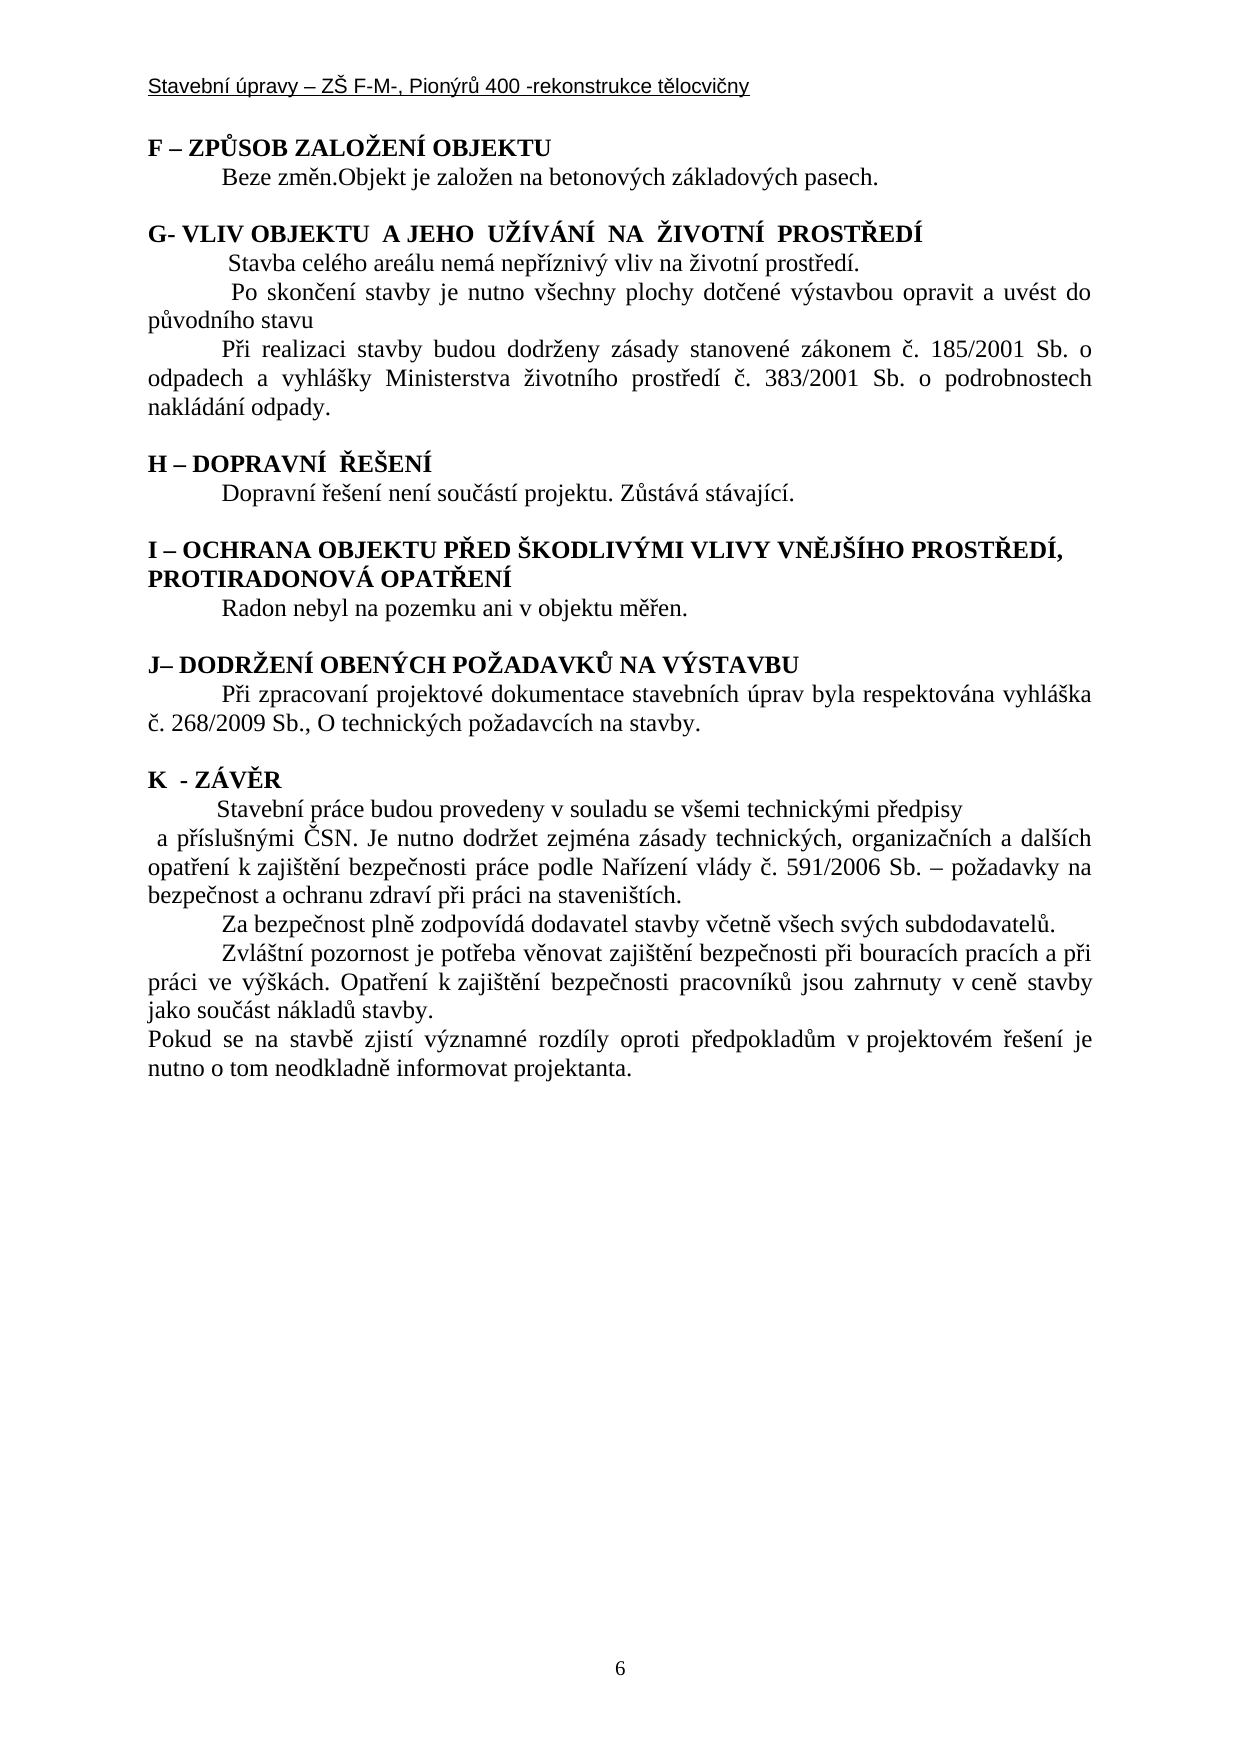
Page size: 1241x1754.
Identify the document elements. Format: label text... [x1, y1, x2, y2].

text Dopravní řešení není součástí projektu. Zůstává stávající. [148, 478, 1093, 507]
text Za bezpečnost plně zodpovídá dodavatel stavby včetně všech svých subdodavatelů. [148, 909, 1093, 938]
text K - ZÁVĚR [148, 765, 1093, 794]
text Beze změn.Objekt je založen na betonových základových pasech. [148, 162, 1093, 190]
text PROTIRADONOVÁ OPATŘENÍ [148, 564, 1093, 593]
text I – OCHRANA OBJEKTU PŘED ŠKODLIVÝMI VLIVY VNĚJŠÍHO PROSTŘEDÍ, [148, 535, 1093, 564]
text Stavební práce budou provedeny v souladu se všemi technickými předpisy [148, 794, 1093, 823]
text J– DODRŽENÍ OBENÝCH POŽADAVKŮ NA VÝSTAVBU [148, 650, 1093, 679]
text H – DOPRAVNÍ ŘEŠENÍ [148, 449, 1093, 478]
text Při realizaci stavby budou dodrženy zásady stanovené zákonem č. 185/2001 Sb. o odpadech a vyhlášky Ministerstva životního prostředí č. 383/2001 Sb. o podrobnostech nakládání odpady. [148, 334, 1093, 420]
text Při zpracovaní projektové dokumentace stavebních úprav byla respektována vyhláška č. 268/2009 Sb., O technických požadavcích na stavby. [148, 679, 1093, 737]
text Stavba celého areálu nemá nepříznivý vliv na životní prostředí. [148, 248, 1093, 277]
text Po skončení stavby je nutno všechny plochy dotčené výstavbou opravit a uvést do původního stavu [148, 277, 1093, 334]
text a příslušnými ČSN. Je nutno dodržet zejména zásady technických, organizačních a dalších opatření k zajištění bezpečnosti práce podle Nařízení vlády č. 591/2006 Sb. – požadavky na bezpečnost a ochranu zdraví při práci na staveništích. [148, 823, 1093, 909]
text Pokud se na stavbě zjistí významné rozdíly oproti předpokladům v projektovém řešení je nutno o tom neodkladně informovat projektanta. [148, 1024, 1093, 1082]
text Radon nebyl na pozemku ani v objektu měřen. [148, 593, 1093, 622]
text F – ZPŮSOB ZALOŽENÍ OBJEKTU [148, 133, 1093, 162]
text Zvláštní pozornost je potřeba věnovat zajištění bezpečnosti při bouracích pracích a při práci ve výškách. Opatření k zajištění bezpečnosti pracovníků jsou zahrnuty v ceně stavby jako součást nákladů stavby. [148, 938, 1093, 1024]
text G- VLIV OBJEKTU A JEHO UŽÍVÁNÍ NA ŽIVOTNÍ PROSTŘEDÍ [148, 219, 1093, 248]
